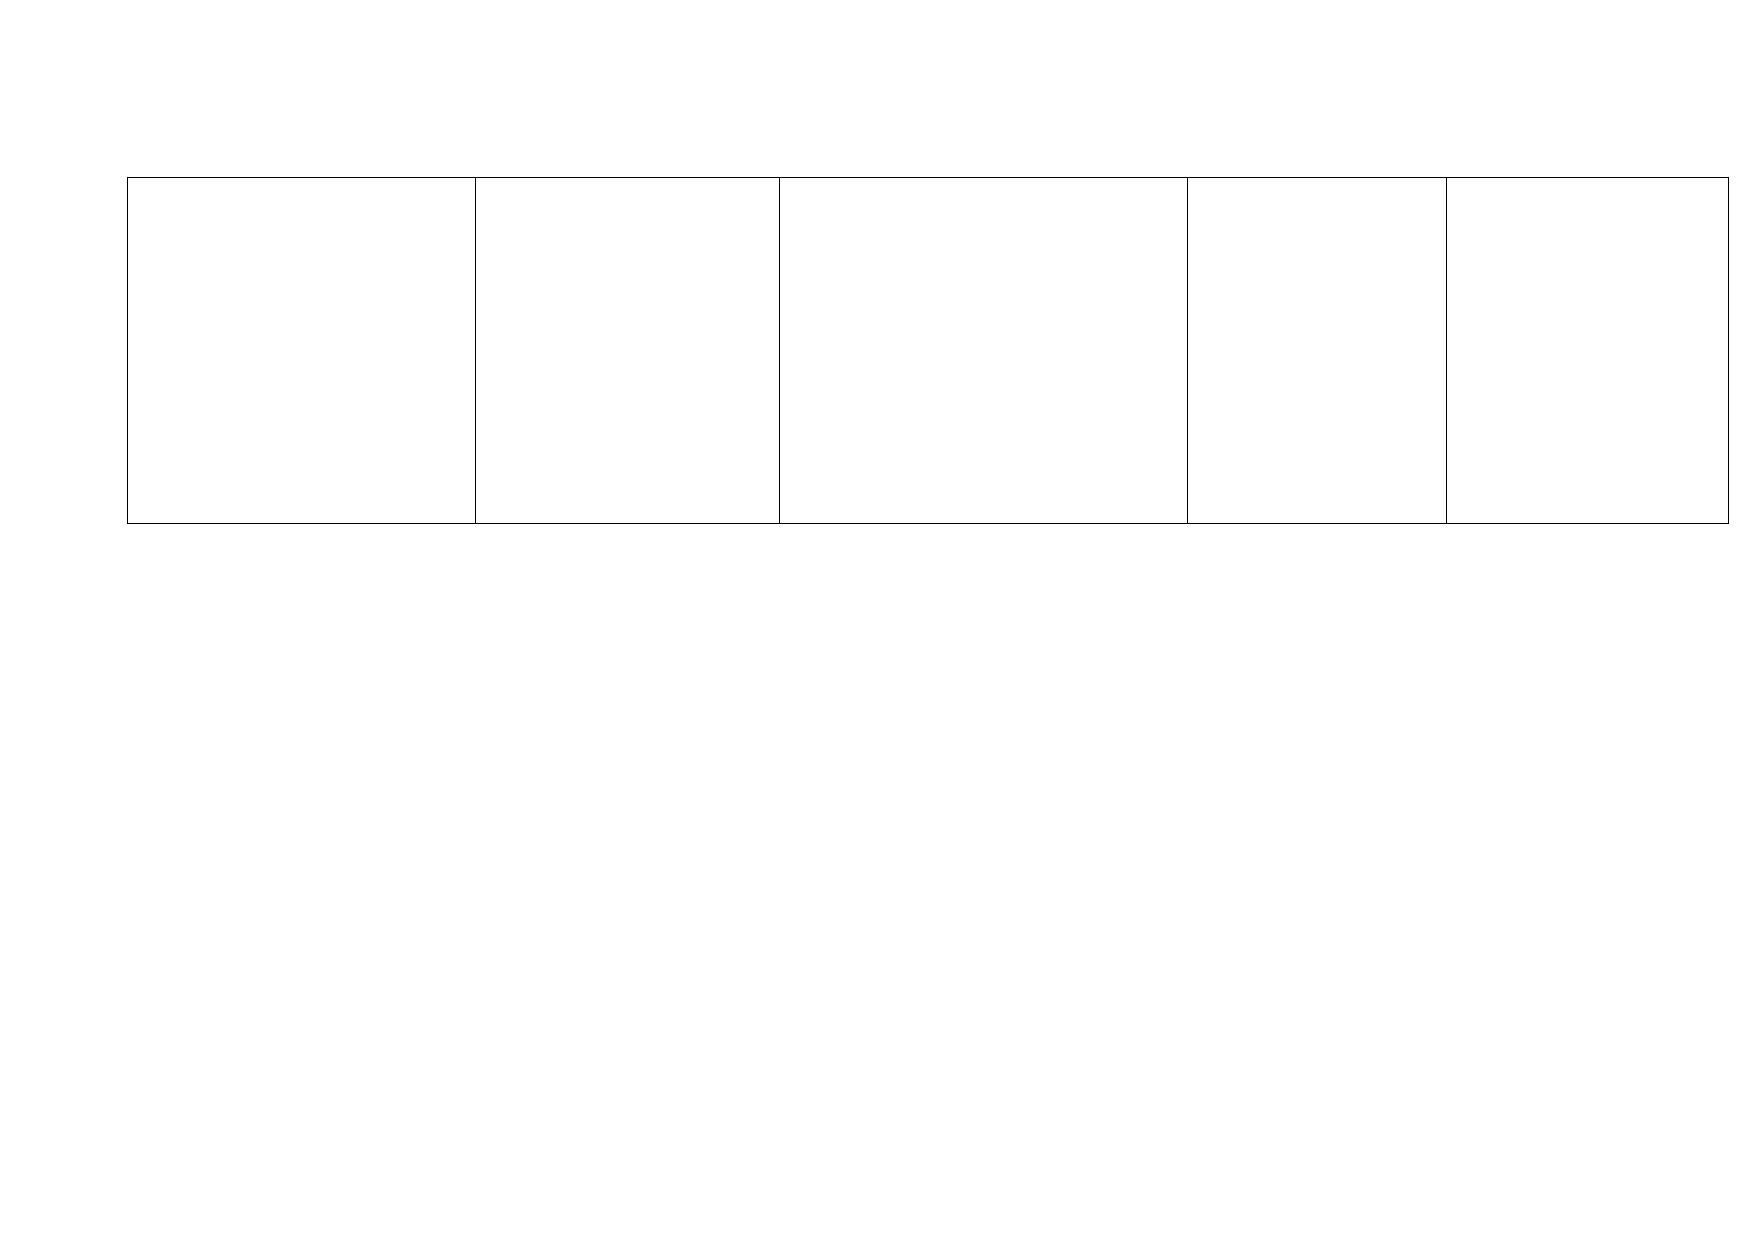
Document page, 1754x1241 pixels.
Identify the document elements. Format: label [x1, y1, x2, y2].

table_cell [128, 178, 475, 522]
table_cell [780, 178, 1187, 522]
table_cell [476, 178, 779, 522]
table_cell [1447, 178, 1728, 522]
table_cell [1188, 178, 1446, 522]
